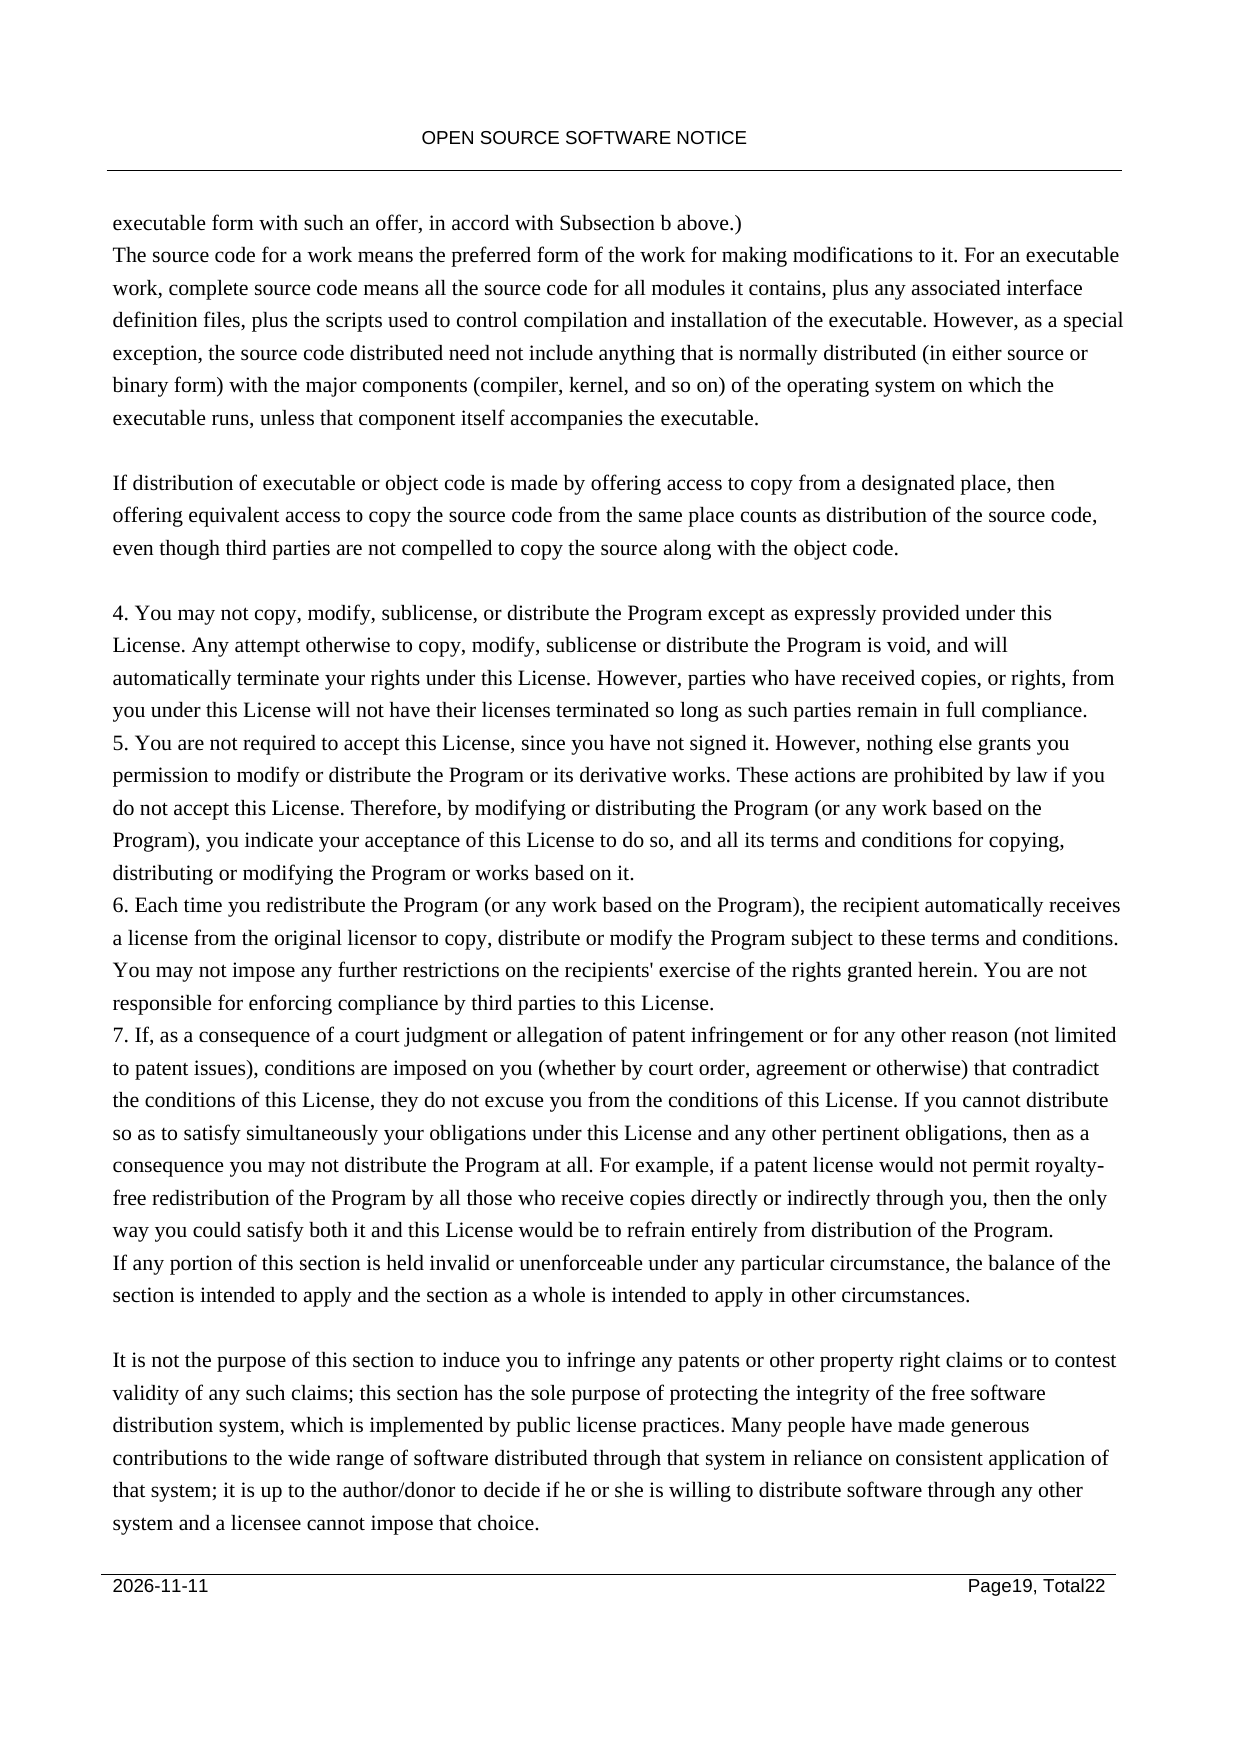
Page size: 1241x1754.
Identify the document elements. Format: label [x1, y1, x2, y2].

text [112, 206, 1128, 1539]
